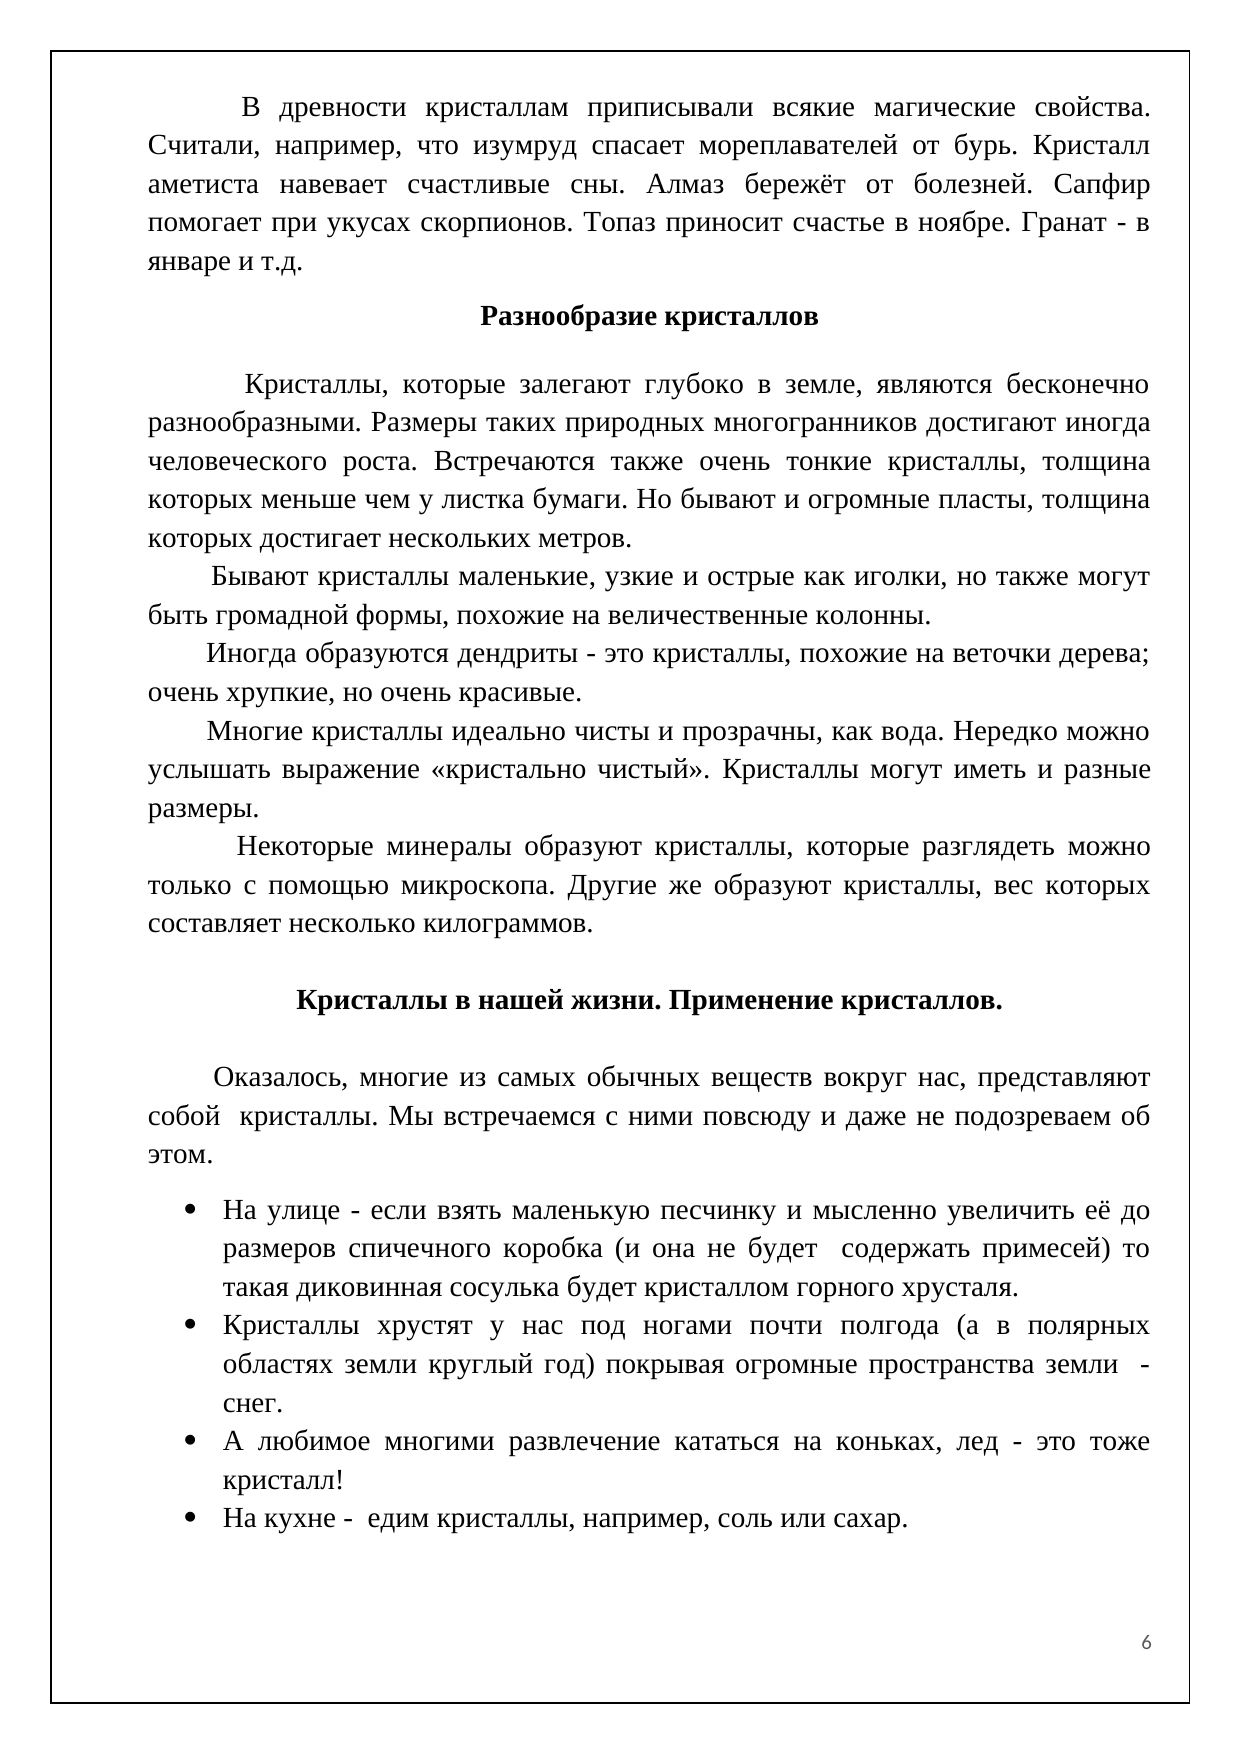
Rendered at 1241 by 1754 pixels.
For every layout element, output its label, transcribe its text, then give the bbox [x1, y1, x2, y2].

list На улице - если взять маленькую песчинку и мысленно увеличить её до размеров спичечного коробка (и она не будет содержать примесей) то такая диковинная сосулька будет кристаллом горного хрусталя. [185, 1192, 1152, 1302]
text В древности кристаллам приписывали всякие магические свойства. Считали, например, что изумруд спасает мореплавателей от бурь. Кристалл аметиста навевает счастливые сны. Алмаз бережёт от болезней. Сапфир помогает при укусах скорпионов. Топаз приносит счастье в ноябре. Гранат - в январе и т.д. [148, 89, 1152, 276]
list А любимое многими развлечение кататься на коньках, лед - это тоже кристалл! [185, 1423, 1152, 1495]
text Кристаллы в нашей жизни. Применение кристаллов. [148, 982, 1152, 1016]
text Бывают кристаллы маленькие, узкие и острые как иголки, но также могут быть громадной формы, похожие на величественные колонны. [148, 558, 1152, 631]
text Многие кристаллы идеально чисты и прозрачны, как вода. Нередко можно услышать выражение «кристально чистый». Кристаллы могут иметь и разные размеры. [148, 713, 1152, 823]
text Кристаллы, которые залегают глубоко в земле, являются бесконечно разнообразными. Размеры таких природных многогранников достигают иногда человеческого роста. Встречаются также очень тонкие кристаллы, толщина которых меньше чем у листка бумаги. Но бывают и огромные пласты, толщина которых достигает нескольких метров. [148, 366, 1152, 553]
text Оказалось, многие из самых обычных веществ вокруг нас, представляют собой кристаллы. Мы встречаемся с ними повсюду и даже не подозреваем об этом. [148, 1059, 1152, 1170]
list На кухне - едим кристаллы, например, соль или сахар. [185, 1500, 1152, 1534]
text Некоторые минералы образуют кристаллы, которые разглядеть можно только с помощью микроскопа. Другие же образуют кристаллы, вес которых составляет несколько килограммов. [148, 828, 1152, 939]
text Разнообразие кристаллов [148, 298, 1152, 332]
text Иногда образуются дендриты - это кристаллы, похожие на веточки дерева; очень хрупкие, но очень красивые. [148, 636, 1152, 708]
list Кристаллы хрустят у нас под ногами почти полгода (а в полярных областях земли круглый год) покрывая огромные пространства земли - снег. [185, 1307, 1152, 1418]
